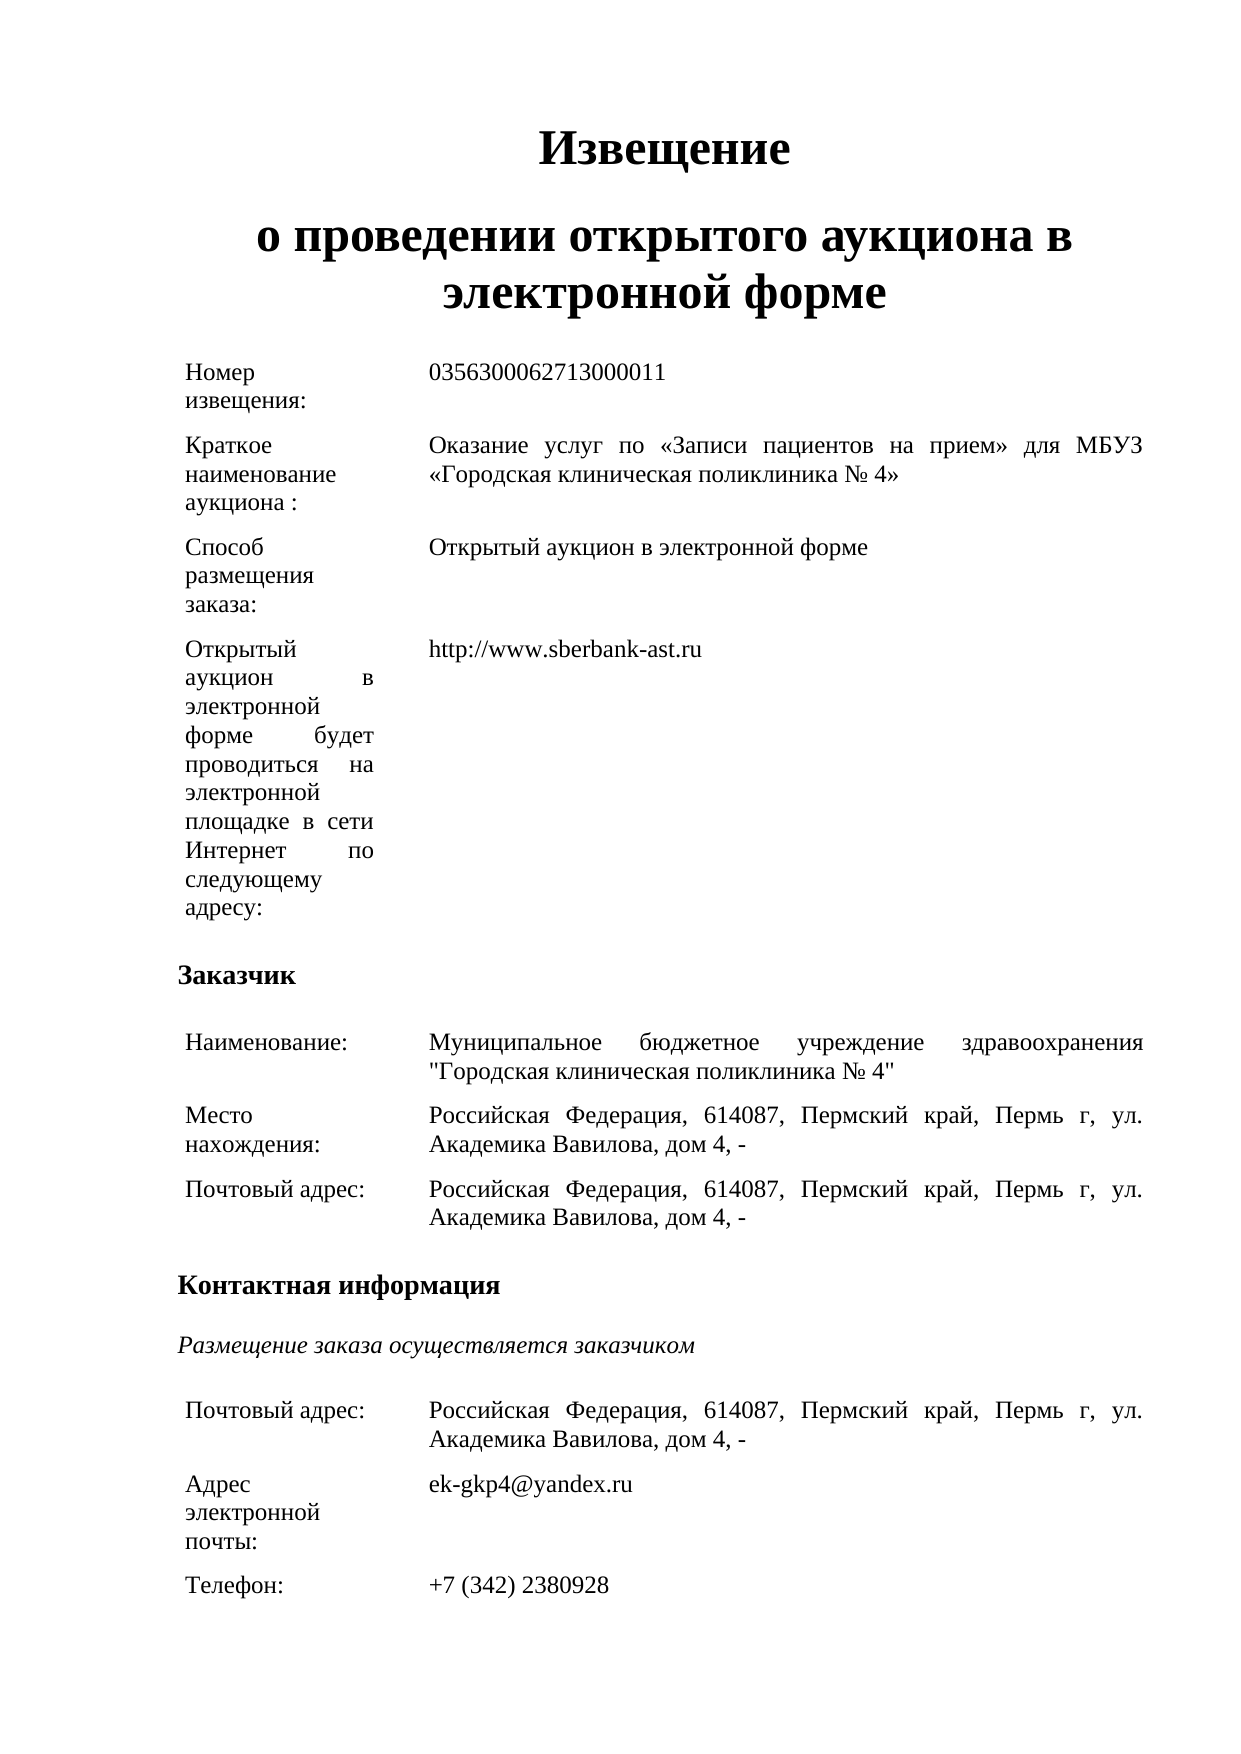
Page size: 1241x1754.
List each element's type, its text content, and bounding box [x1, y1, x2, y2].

table_cell Открытый аукцион в электронной форме будет проводиться на электронной площадке в сети Интернет по следующему адресу: [177, 626, 421, 929]
text Контактная информация [177, 1268, 1152, 1301]
table_header Номер извещения: [177, 349, 421, 422]
table_header Почтовый адрес: [177, 1388, 421, 1461]
table_header Российская Федерация, 614087, Пермский край, Пермь г, ул. Академика Вавилова, дом 4, - [421, 1388, 1152, 1461]
table_cell ek-gkp4@yandex.ru [421, 1461, 1152, 1563]
table_cell Российская Федерация, 614087, Пермский край, Пермь г, ул. Академика Вавилова, дом 4, - [421, 1093, 1152, 1166]
table_cell http://www.sberbank-ast.ru [421, 626, 1152, 929]
table_header Наименование: [177, 1020, 421, 1093]
table_cell Открытый аукцион в электронной форме [421, 524, 1152, 626]
text Заказчик [177, 958, 1152, 991]
table_cell Место нахождения: [177, 1093, 421, 1166]
table_header Муниципальное бюджетное учреждение здравоохранения "Городская клиническая поликлиника № 4" [421, 1020, 1152, 1093]
text Извещение [177, 118, 1152, 176]
table_cell Адрес электронной почты: [177, 1461, 421, 1563]
table_cell +7 (342) 2380928 [421, 1563, 1152, 1607]
table_cell Телефон: [177, 1563, 421, 1607]
table_cell Способ размещения заказа: [177, 524, 421, 626]
table_cell Почтовый адрес: [177, 1166, 421, 1239]
text Размещение заказа осуществляется заказчиком [177, 1330, 1152, 1358]
table_cell Оказание услуг по «Записи пациентов на прием» для МБУЗ «Городская клиническая поликлиника № 4» [421, 422, 1152, 524]
text о проведении открытого аукциона в электронной форме [177, 205, 1152, 320]
table_cell Российская Федерация, 614087, Пермский край, Пермь г, ул. Академика Вавилова, дом 4, - [421, 1166, 1152, 1239]
table_header 0356300062713000011 [421, 349, 1152, 422]
table_cell Краткое наименование аукциона : [177, 422, 421, 524]
